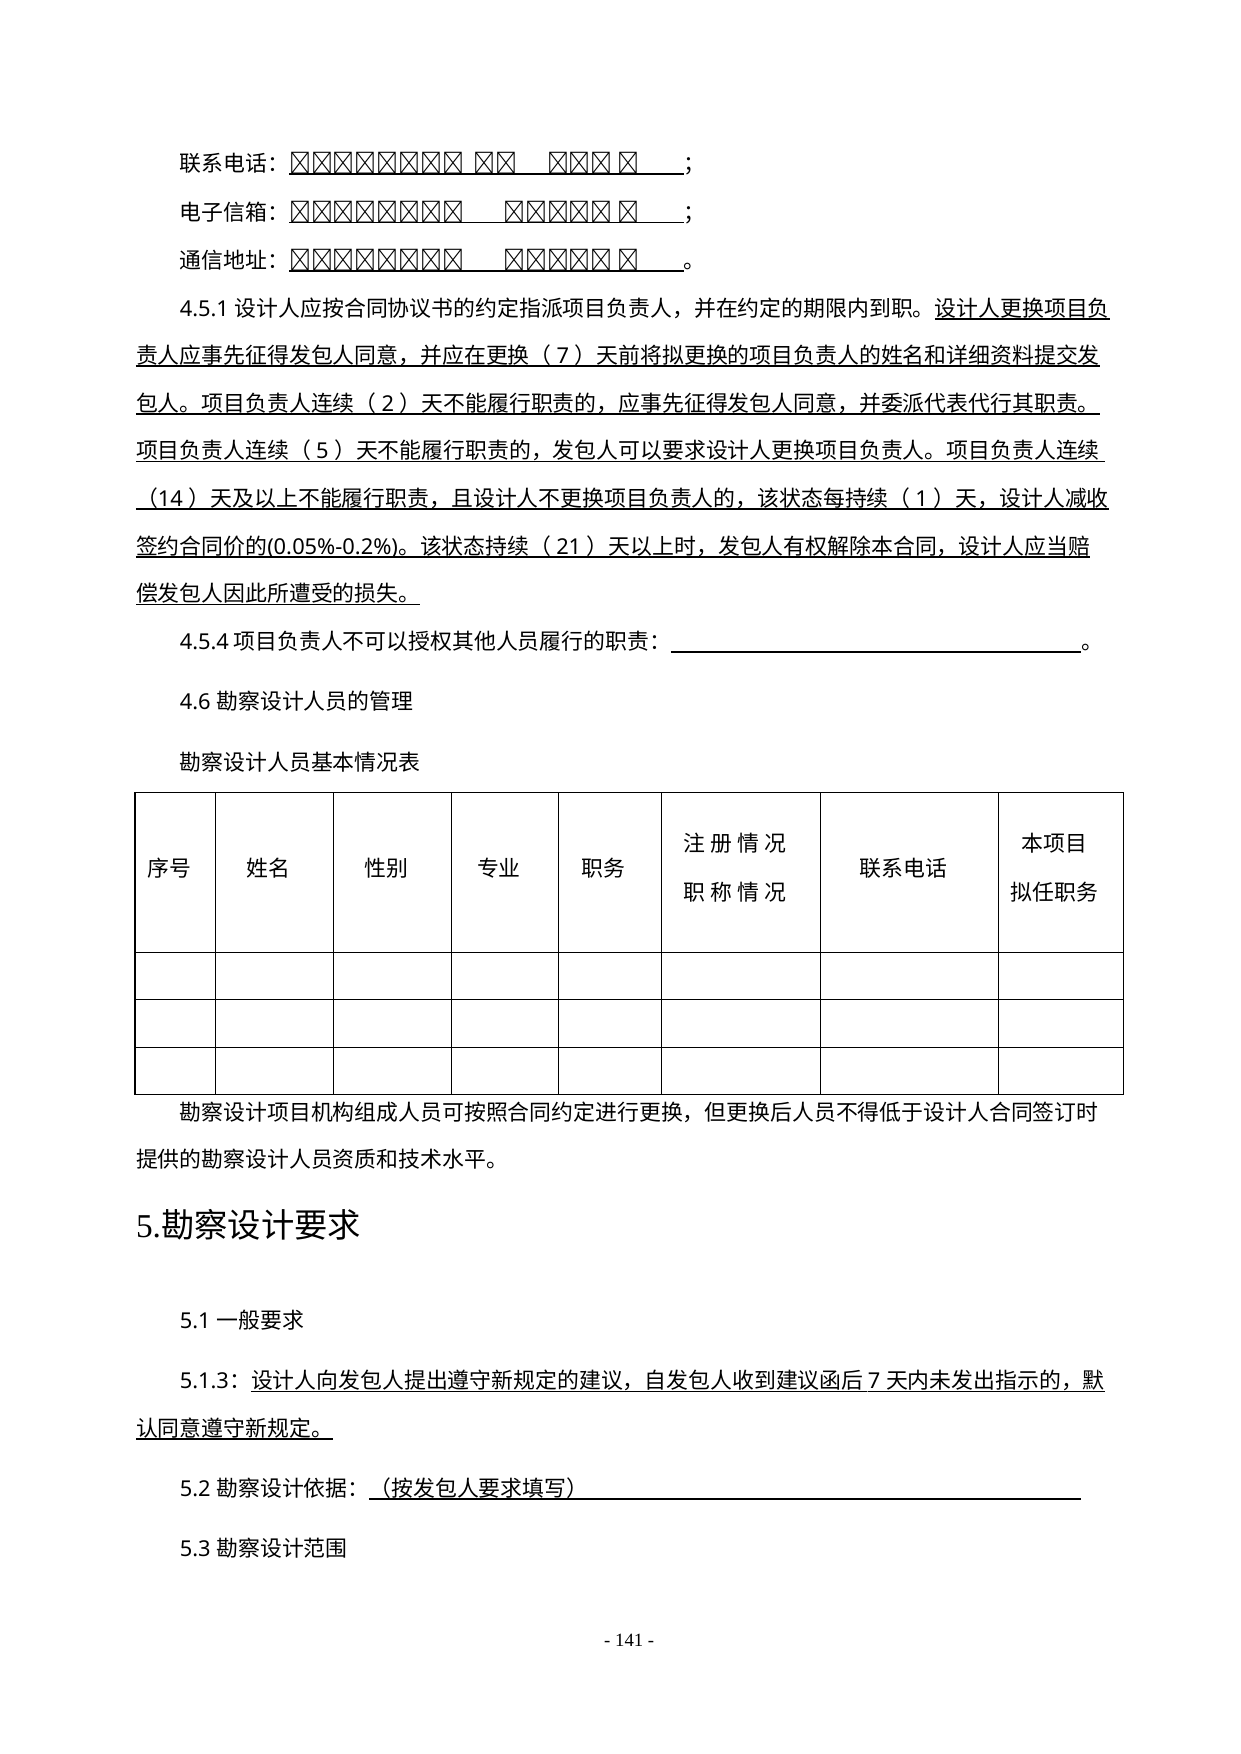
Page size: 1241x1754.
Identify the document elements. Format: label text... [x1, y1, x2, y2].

text 勘察设计项目机构组成人员可按照合同约定进行更换，但更换后人员不得低于设计人合同签订时提供的勘察设计人员资质和技术水平。 [136, 1095, 1109, 1174]
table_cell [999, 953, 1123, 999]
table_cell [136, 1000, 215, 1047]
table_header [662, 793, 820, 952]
text 5.1.3：设计人向发包人提出遵守新规定的建议，自发包人收到建议函后7 天内未发出指示的，默认同意遵守新规定。 [136, 1363, 1109, 1443]
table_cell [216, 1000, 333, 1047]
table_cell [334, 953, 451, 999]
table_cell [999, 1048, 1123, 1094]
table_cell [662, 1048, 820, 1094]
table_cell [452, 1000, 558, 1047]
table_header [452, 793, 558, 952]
text 5.2 勘察设计依据：（按发包人要求填写） [136, 1471, 1122, 1503]
text 4.6 勘察设计人员的管理 [136, 684, 1122, 716]
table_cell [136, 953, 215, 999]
text 5.勘察设计要求 [136, 1190, 1122, 1255]
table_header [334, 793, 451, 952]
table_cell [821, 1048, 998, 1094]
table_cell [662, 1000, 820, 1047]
text 4.5.1 设计人应按合同协议书的约定指派项目负责人，并在约定的期限内到职。设计人更换项目负责人应事先征得发包人同意，并应在更换（ 7 ）天前将拟更换的项目负责人的姓名和详细资料提交发包人。项目负责人连续（ 2 ）天不能履行职责的，应事先征得发包人同意，并委派代表代行其职责。项目负责人连续（ 5 ）天不能履行职责的，发包人可以要求设计人更换项目负责人。项目负责人连续 （14 ）天及以上不能履行职责，且设计人不更换项目负责人的，该状态每持续（ 1 ）天，设计人减收签约合同价的(0.05%-0.2%)。该状态持续（ 21 ）天以上时，发包人有权解除本合同，设计人应当赔偿发包人因此所遭受的损失。 [136, 291, 1109, 508]
text 4.5.4项目负责人不可以授权其他人员履行的职责： 。 [136, 624, 1109, 656]
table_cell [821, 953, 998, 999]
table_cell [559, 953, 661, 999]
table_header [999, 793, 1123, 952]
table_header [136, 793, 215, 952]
text 联系电话：    ； [136, 146, 1122, 178]
text 5.3 勘察设计范围 [136, 1531, 1122, 1563]
text 4.5.1 设计人应按合同协议书的约定指派项目负责人，并在约定的期限内到职。设计人更换项目负责人应事先征得发包人同意，并应在更换（ 7 ）天前将拟更换的项目负责人的姓名和详细资料提交发包人。项目负责人连续（ 2 ）天不能履行职责的，应事先征得发包人同意，并委派代表代行其职责。项目负责人连续（ 5 ）天不能履行职责的，发包人可以要求设计人更换项目负责人。项目负责人连续 （14 ）天及以上不能履行职责，且设计人不更换项目负责人的，该状态每持续（ 1 ）天，设计人减收签约合同价的(0.05%-0.2%)。该状态持续（ 21 ）天以上时，发包人有权解除本合同，设计人应当赔偿发包人因此所遭受的损失。 [136, 510, 1109, 608]
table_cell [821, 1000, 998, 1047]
text 电子信箱：   ； [136, 194, 1122, 227]
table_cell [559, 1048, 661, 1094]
text 通信地址：   。 [136, 242, 1122, 275]
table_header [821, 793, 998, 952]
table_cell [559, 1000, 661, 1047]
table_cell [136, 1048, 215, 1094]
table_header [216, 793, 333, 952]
text 5.1 一般要求 [136, 1303, 1122, 1335]
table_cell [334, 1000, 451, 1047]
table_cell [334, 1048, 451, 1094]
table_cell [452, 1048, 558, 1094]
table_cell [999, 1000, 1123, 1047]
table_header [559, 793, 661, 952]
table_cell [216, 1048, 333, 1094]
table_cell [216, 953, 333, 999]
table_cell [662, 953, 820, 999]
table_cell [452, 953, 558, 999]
text 勘察设计人员基本情况表 [136, 745, 1109, 776]
